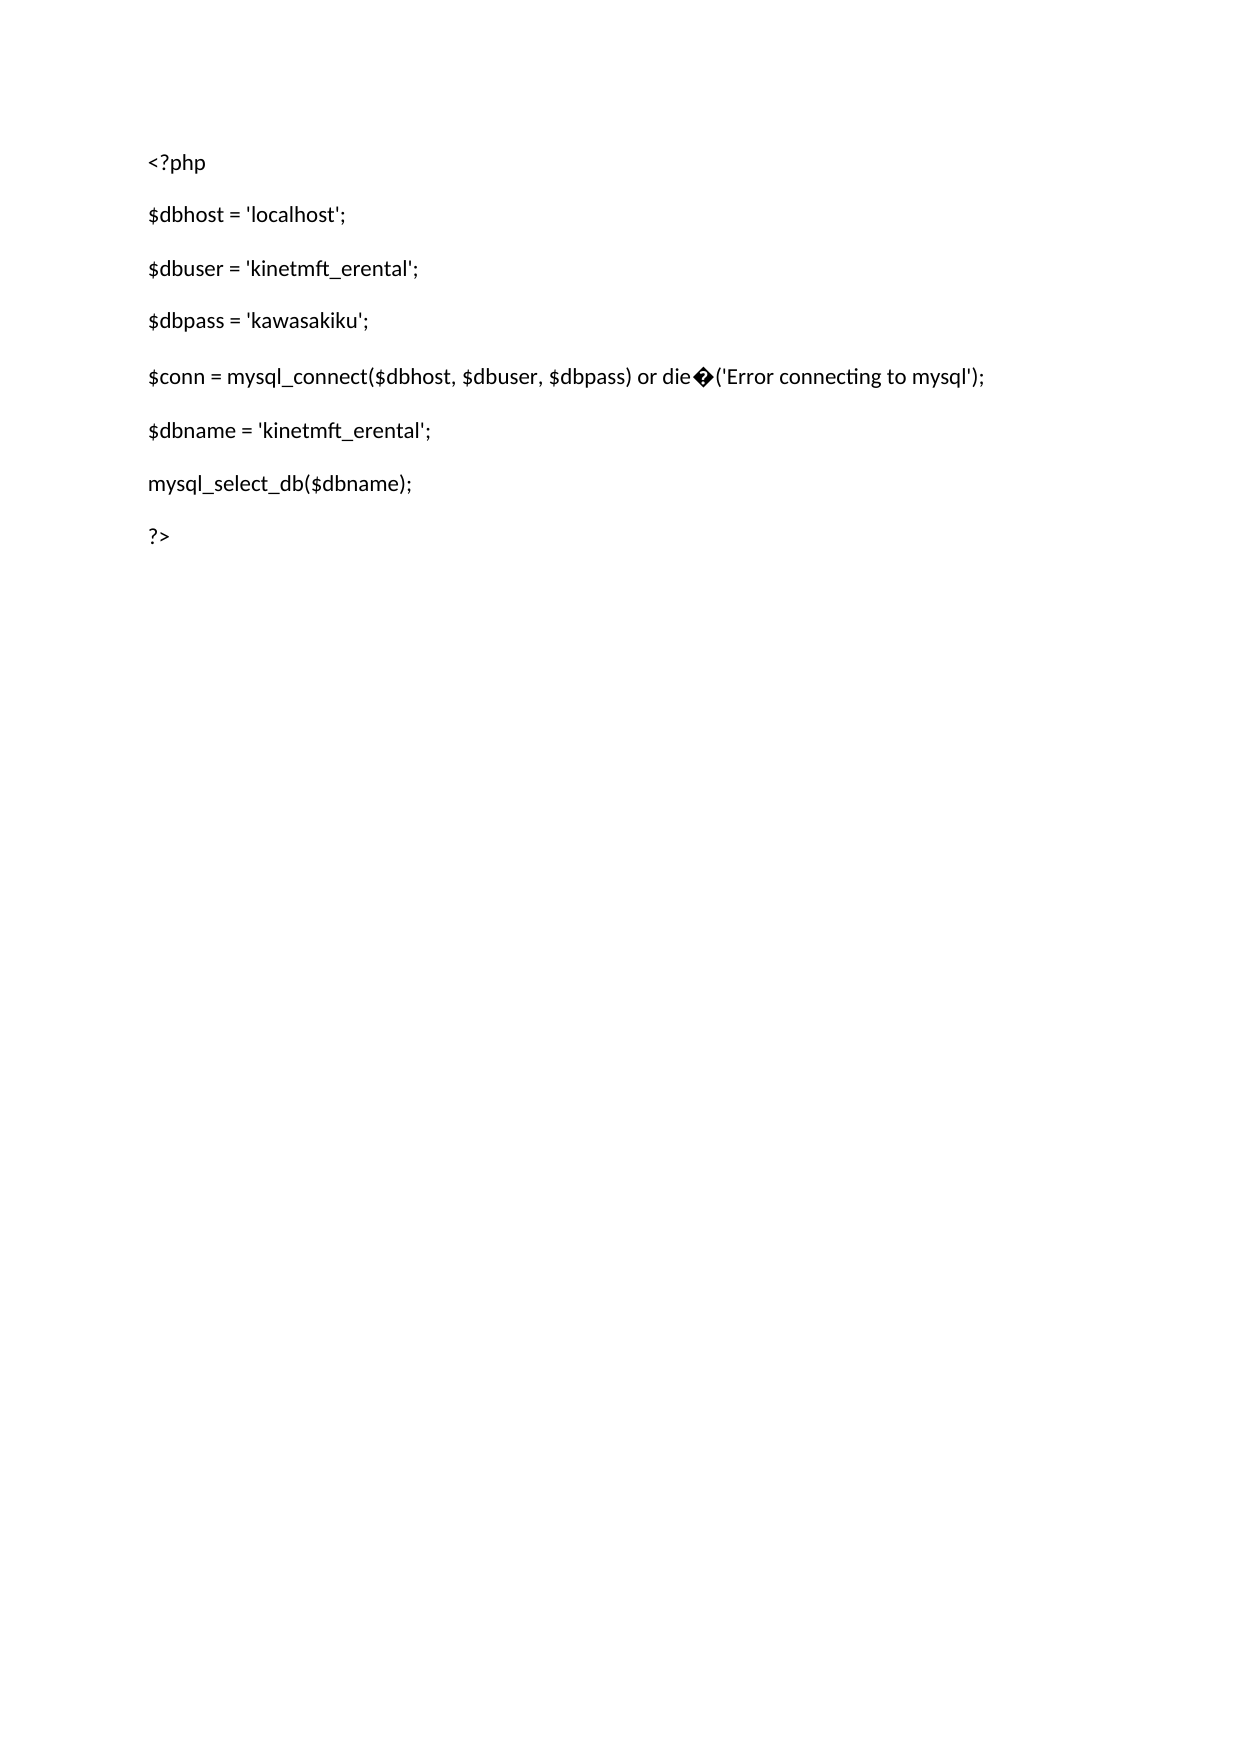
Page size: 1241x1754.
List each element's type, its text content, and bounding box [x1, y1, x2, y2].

text $dbhost = 'localhost'; [148, 201, 1093, 229]
text $dbuser = 'kinetmft_erental'; [148, 254, 1093, 282]
text <?php [148, 148, 1093, 176]
text $dbname = 'kinetmft_erental'; [148, 416, 1093, 444]
text mysql_select_db($dbname); [148, 469, 1093, 497]
text $conn = mysql_connect($dbhost, $dbuser, $dbpass) or die�('Error connecting to mysql'); [148, 360, 1093, 391]
text $dbpass = 'kawasakiku'; [148, 307, 1093, 335]
text ?> [148, 522, 1093, 551]
